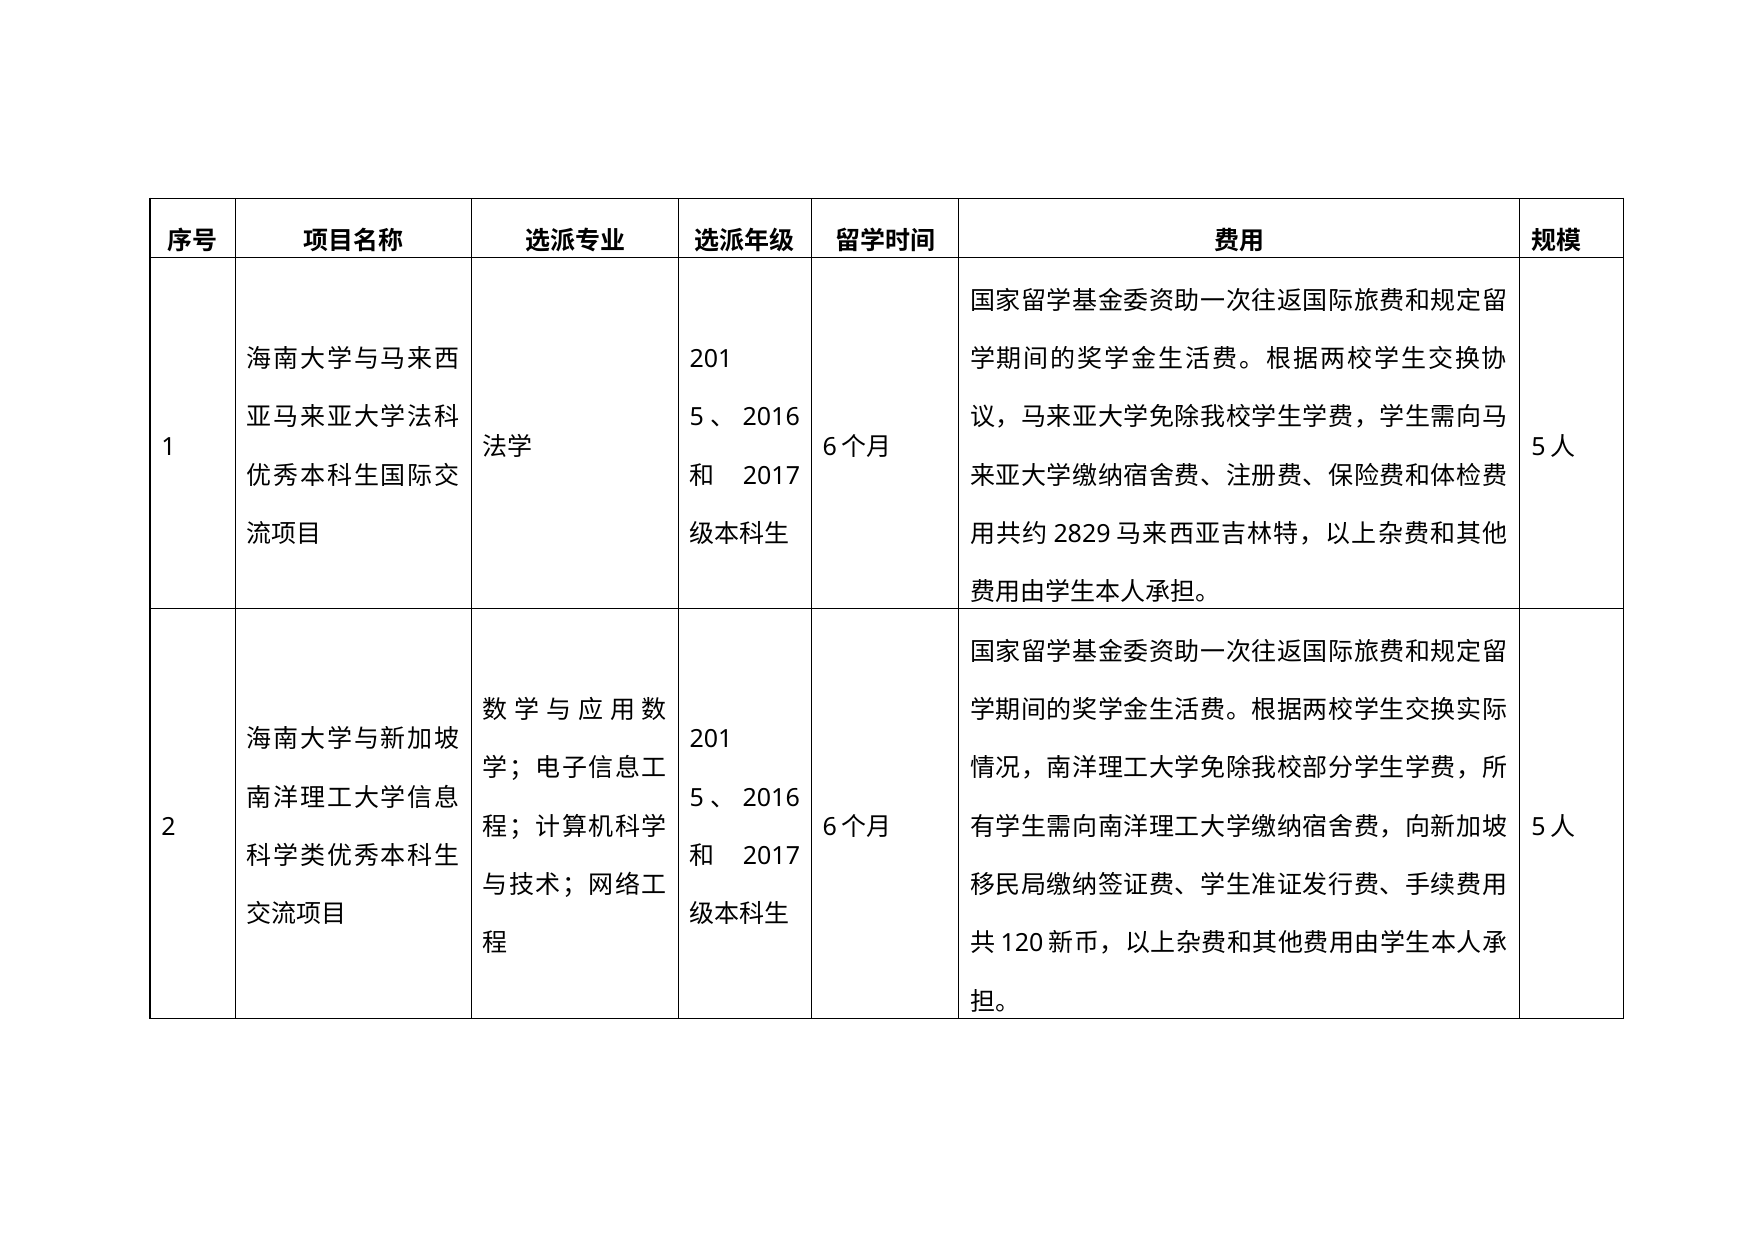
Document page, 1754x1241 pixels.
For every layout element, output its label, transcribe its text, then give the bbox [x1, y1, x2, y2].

table_cell 国家留学基金委资助一次往返国际旅费和规定留学期间的奖学金生活费。根据两校学生交换实际情况，南洋理工大学免除我校部分学生学费，所有学生需向南洋理工大学缴纳宿舍费，向新加坡移民局缴纳签证费、学生准证发行费、手续费用共120新币，以上杂费和其他费用由学生本人承担。 [959, 609, 1519, 1017]
table_cell 海南大学与新加坡南洋理工大学信息科学类优秀本科生交流项目 [236, 609, 471, 1017]
table_cell 2 [151, 609, 235, 1017]
table_cell 法学 [472, 258, 678, 608]
table_header 项目名称 [236, 199, 471, 257]
table_cell 2015、2016和2017级本科生 [679, 609, 811, 1017]
table_header 规模 [1520, 199, 1623, 257]
table_cell 海南大学与马来西亚马来亚大学法科优秀本科生国际交流项目 [236, 258, 471, 608]
table_cell 数学与应用数学；电子信息工程；计算机科学与技术；网络工程 [472, 609, 678, 1017]
table_header 序号 [151, 199, 235, 257]
table_cell 2015、2016和2017级本科生 [679, 258, 811, 608]
table_header 选派专业 [472, 199, 678, 257]
table_header 费用 [959, 199, 1519, 257]
table_cell 6个月 [812, 609, 958, 1017]
table_cell 国家留学基金委资助一次往返国际旅费和规定留学期间的奖学金生活费。根据两校学生交换协议，马来亚大学免除我校学生学费，学生需向马来亚大学缴纳宿舍费、注册费、保险费和体检费用共约2829马来西亚吉林特，以上杂费和其他费用由学生本人承担。 [959, 258, 1519, 608]
table_cell 6个月 [812, 258, 958, 608]
table_cell 1 [151, 258, 235, 608]
table_cell 5人 [1520, 258, 1623, 608]
table_cell 5人 [1520, 609, 1623, 1017]
table_header 留学时间 [812, 199, 958, 257]
table_header 选派年级 [679, 199, 811, 257]
